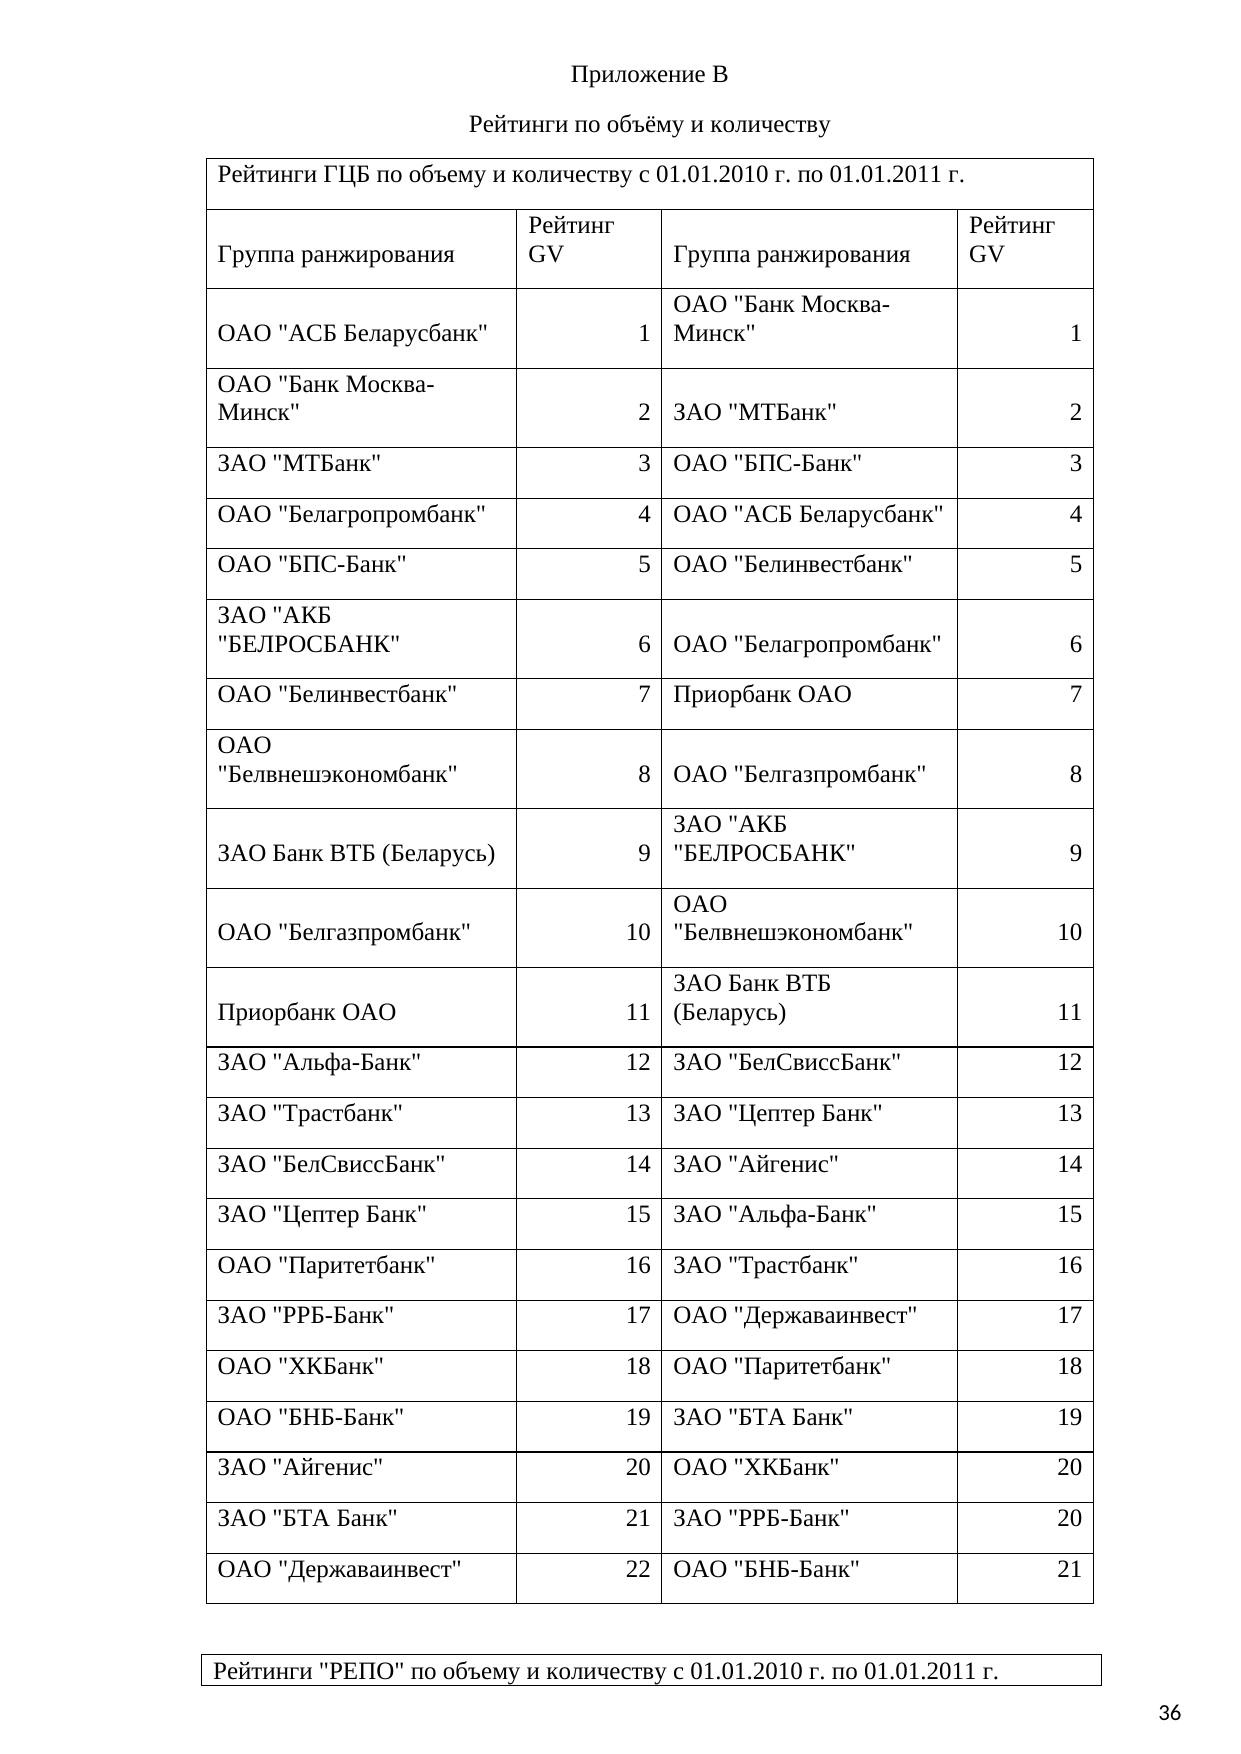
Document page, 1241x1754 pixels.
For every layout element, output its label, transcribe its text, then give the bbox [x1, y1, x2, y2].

table_cell ОАО "Белвнешэкономбанк" [207, 730, 516, 808]
table_cell ОАО "Белинвестбанк" [662, 549, 957, 599]
table_cell ЗАО "АКБ "БЕЛРОСБАНК" [207, 600, 516, 678]
table_cell ЗАО "РРБ-Банк" [207, 1301, 516, 1350]
table_cell 18 [958, 1351, 1093, 1401]
table_cell ОАО "БНБ-Банк" [207, 1402, 516, 1451]
table_cell ОАО "АСБ Беларусбанк" [207, 289, 516, 368]
table_cell ЗАО Банк ВТБ (Беларусь) [207, 809, 516, 888]
table_cell ЗАО Банк ВТБ (Беларусь) [662, 968, 957, 1046]
table_cell Рейтинг GV [958, 210, 1093, 288]
table_cell Группа ранжирования [662, 210, 957, 288]
table_cell ЗАО "БТА Банк" [207, 1503, 516, 1553]
table_cell ЗАО "РРБ-Банк" [662, 1503, 957, 1553]
table_cell ОАО "БПС-Банк" [207, 549, 516, 599]
table_cell ОАО "Белгазпромбанк" [207, 889, 516, 967]
table_cell ОАО "Банк Москва-Минск" [662, 289, 957, 368]
table_cell 1 [958, 289, 1093, 368]
table_cell 10 [958, 889, 1093, 967]
table_cell 12 [517, 1048, 661, 1097]
table_cell ОАО "Белагропромбанк" [662, 600, 957, 678]
table_cell 19 [958, 1402, 1093, 1451]
table_cell 22 [517, 1554, 661, 1603]
table_cell 15 [517, 1199, 661, 1249]
table_cell ЗАО "МТБанк" [662, 369, 957, 447]
table_cell ОАО "Паритетбанк" [662, 1351, 957, 1401]
table_cell 21 [517, 1503, 661, 1553]
table_cell ОАО "Державаинвест" [207, 1554, 516, 1603]
table_cell 12 [958, 1048, 1093, 1097]
table_cell 7 [517, 679, 661, 729]
table_cell 16 [517, 1250, 661, 1299]
table_cell 10 [517, 889, 661, 967]
table_cell ОАО "Белинвестбанк" [207, 679, 516, 729]
table_cell 3 [517, 448, 661, 498]
table_cell Приорбанк ОАО [207, 968, 516, 1046]
table_cell 2 [958, 369, 1093, 447]
table_cell 13 [517, 1098, 661, 1148]
table_cell 6 [517, 600, 661, 678]
table_cell ОАО "Банк Москва-Минск" [207, 369, 516, 447]
table_cell 20 [958, 1503, 1093, 1553]
text Рейтинги по объёму и количеству [118, 109, 1181, 137]
table_cell ЗАО "Айгенис" [662, 1149, 957, 1198]
table_cell ЗАО "Цептер Банк" [662, 1098, 957, 1148]
table_cell ОАО "АСБ Беларусбанк" [662, 499, 957, 548]
table_cell ОАО "БПС-Банк" [662, 448, 957, 498]
table_cell 21 [958, 1554, 1093, 1603]
text Приложение В [118, 59, 1181, 88]
table_cell ЗАО "Альфа-Банк" [207, 1048, 516, 1097]
table_cell ОАО "БНБ-Банк" [662, 1554, 957, 1603]
table_cell Рейтинг GV [517, 210, 661, 288]
table_cell 13 [958, 1098, 1093, 1148]
table_cell ЗАО "Айгенис" [207, 1453, 516, 1502]
table_cell ЗАО "Альфа-Банк" [662, 1199, 957, 1249]
table_cell ОАО "ХКБанк" [662, 1453, 957, 1502]
table_cell 15 [958, 1199, 1093, 1249]
table_cell Группа ранжирования [207, 210, 516, 288]
table_cell 19 [517, 1402, 661, 1451]
table_cell ЗАО "АКБ "БЕЛРОСБАНК" [662, 809, 957, 888]
table_cell 9 [958, 809, 1093, 888]
table_cell 3 [958, 448, 1093, 498]
table_cell Приорбанк ОАО [662, 679, 957, 729]
table_cell 20 [517, 1453, 661, 1502]
table_cell 7 [958, 679, 1093, 729]
table_cell 8 [517, 730, 661, 808]
table_cell 11 [958, 968, 1093, 1046]
table_cell 4 [517, 499, 661, 548]
table_cell ОАО "Белгазпромбанк" [662, 730, 957, 808]
table_cell 16 [958, 1250, 1093, 1299]
table_cell ОАО "Белагропромбанк" [207, 499, 516, 548]
table_cell 5 [958, 549, 1093, 599]
table_cell ОАО "ХКБанк" [207, 1351, 516, 1401]
table_cell ОАО "Белвнешэкономбанк" [662, 889, 957, 967]
table_cell 5 [517, 549, 661, 599]
table_cell 4 [958, 499, 1093, 548]
table_cell ЗАО "Цептер Банк" [207, 1199, 516, 1249]
table_header Рейтинги ГЦБ по объему и количеству c 01.01.2010 г. по 01.01.2011 г. [207, 159, 1093, 209]
table_cell ЗАО "БелСвиссБанк" [207, 1149, 516, 1198]
table_cell 11 [517, 968, 661, 1046]
table_cell ОАО "Паритетбанк" [207, 1250, 516, 1299]
table_cell 2 [517, 369, 661, 447]
table_cell 14 [958, 1149, 1093, 1198]
table_cell ЗАО "Трастбанк" [207, 1098, 516, 1148]
table_cell 6 [958, 600, 1093, 678]
table_cell 14 [517, 1149, 661, 1198]
table_cell 18 [517, 1351, 661, 1401]
table_cell 8 [958, 730, 1093, 808]
table_cell 17 [958, 1301, 1093, 1350]
table_header Рейтинги "РЕПО" по объему и количеству c 01.01.2010 г. по 01.01.2011 г. [202, 1655, 1101, 1685]
table_cell ЗАО "БелСвиссБанк" [662, 1048, 957, 1097]
table_cell 17 [517, 1301, 661, 1350]
table_cell 20 [958, 1453, 1093, 1502]
table_cell ОАО "Державаинвест" [662, 1301, 957, 1350]
table_cell ЗАО "БТА Банк" [662, 1402, 957, 1451]
table_cell ЗАО "Трастбанк" [662, 1250, 957, 1299]
table_cell 1 [517, 289, 661, 368]
table_cell 9 [517, 809, 661, 888]
table_cell ЗАО "МТБанк" [207, 448, 516, 498]
